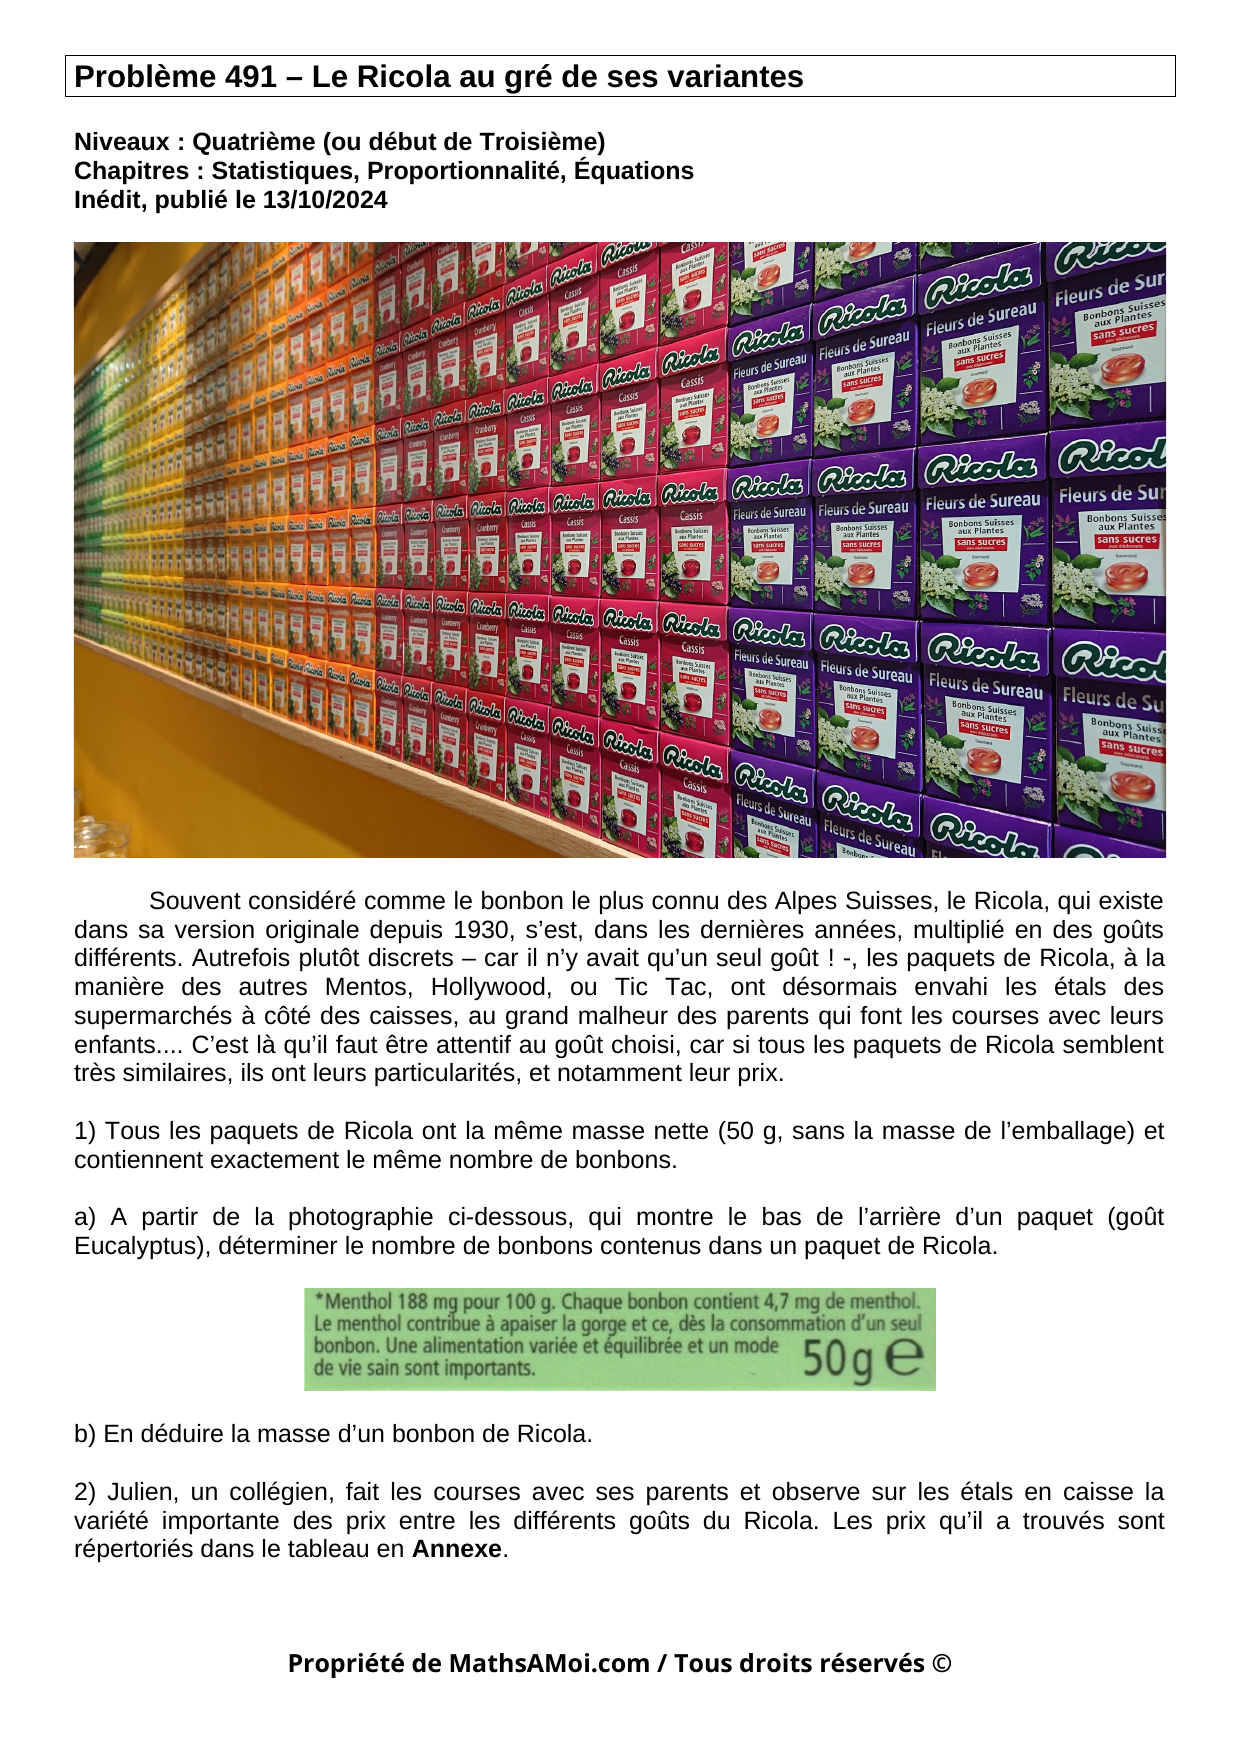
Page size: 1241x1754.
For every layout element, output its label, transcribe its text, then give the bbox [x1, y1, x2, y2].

text b) En déduire la masse d’un bonbon de Ricola. [74, 1419, 1166, 1448]
picture [73, 242, 1167, 858]
text Souvent considéré comme le bonbon le plus connu des Alpes Suisses, le Ricola, qui existe dans sa version originale depuis 1930, s’est, dans les dernières années, multiplié en des goûts différents. Autrefois plutôt discrets – car il n’y avait qu’un seul goût ! -, les paquets de Ricola, à la manière des autres Mentos, Hollywood, ou Tic Tac, ont désormais envahi les étals des supermarchés à côté des caisses, au grand malheur des parents qui font les courses avec leurs enfants.... C’est là qu’il faut être attentif au goût choisi, car si tous les paquets de Ricola semblent très similaires, ils ont leurs particularités, et notamment leur prix. [74, 886, 1166, 1087]
text 2) Julien, un collégien, fait les courses avec ses parents et observe sur les étals en caisse la variété importante des prix entre les différents goûts du Ricola. Les prix qu’il a trouvés sont répertoriés dans le tableau en Annexe. [74, 1477, 1166, 1563]
text Niveaux : Quatrième (ou début de Troisième) [74, 126, 1166, 155]
text 1) Tous les paquets de Ricola ont la même masse nette (50 g, sans la masse de l’emballage) et contiennent exactement le même nombre de bonbons. [74, 1116, 1166, 1173]
text Problème 491 – Le Ricola au gré de ses variantes [66, 56, 1175, 96]
text Inédit, publié le 13/10/2024 [74, 184, 1166, 214]
picture [304, 1288, 936, 1391]
text a) A partir de la photographie ci-dessous, qui montre le bas de l’arrière d’un paquet (goût Eucalyptus), déterminer le nombre de bonbons contenus dans un paquet de Ricola. [74, 1202, 1166, 1260]
text Chapitres : Statistiques, Proportionnalité, Équations [74, 155, 1166, 184]
